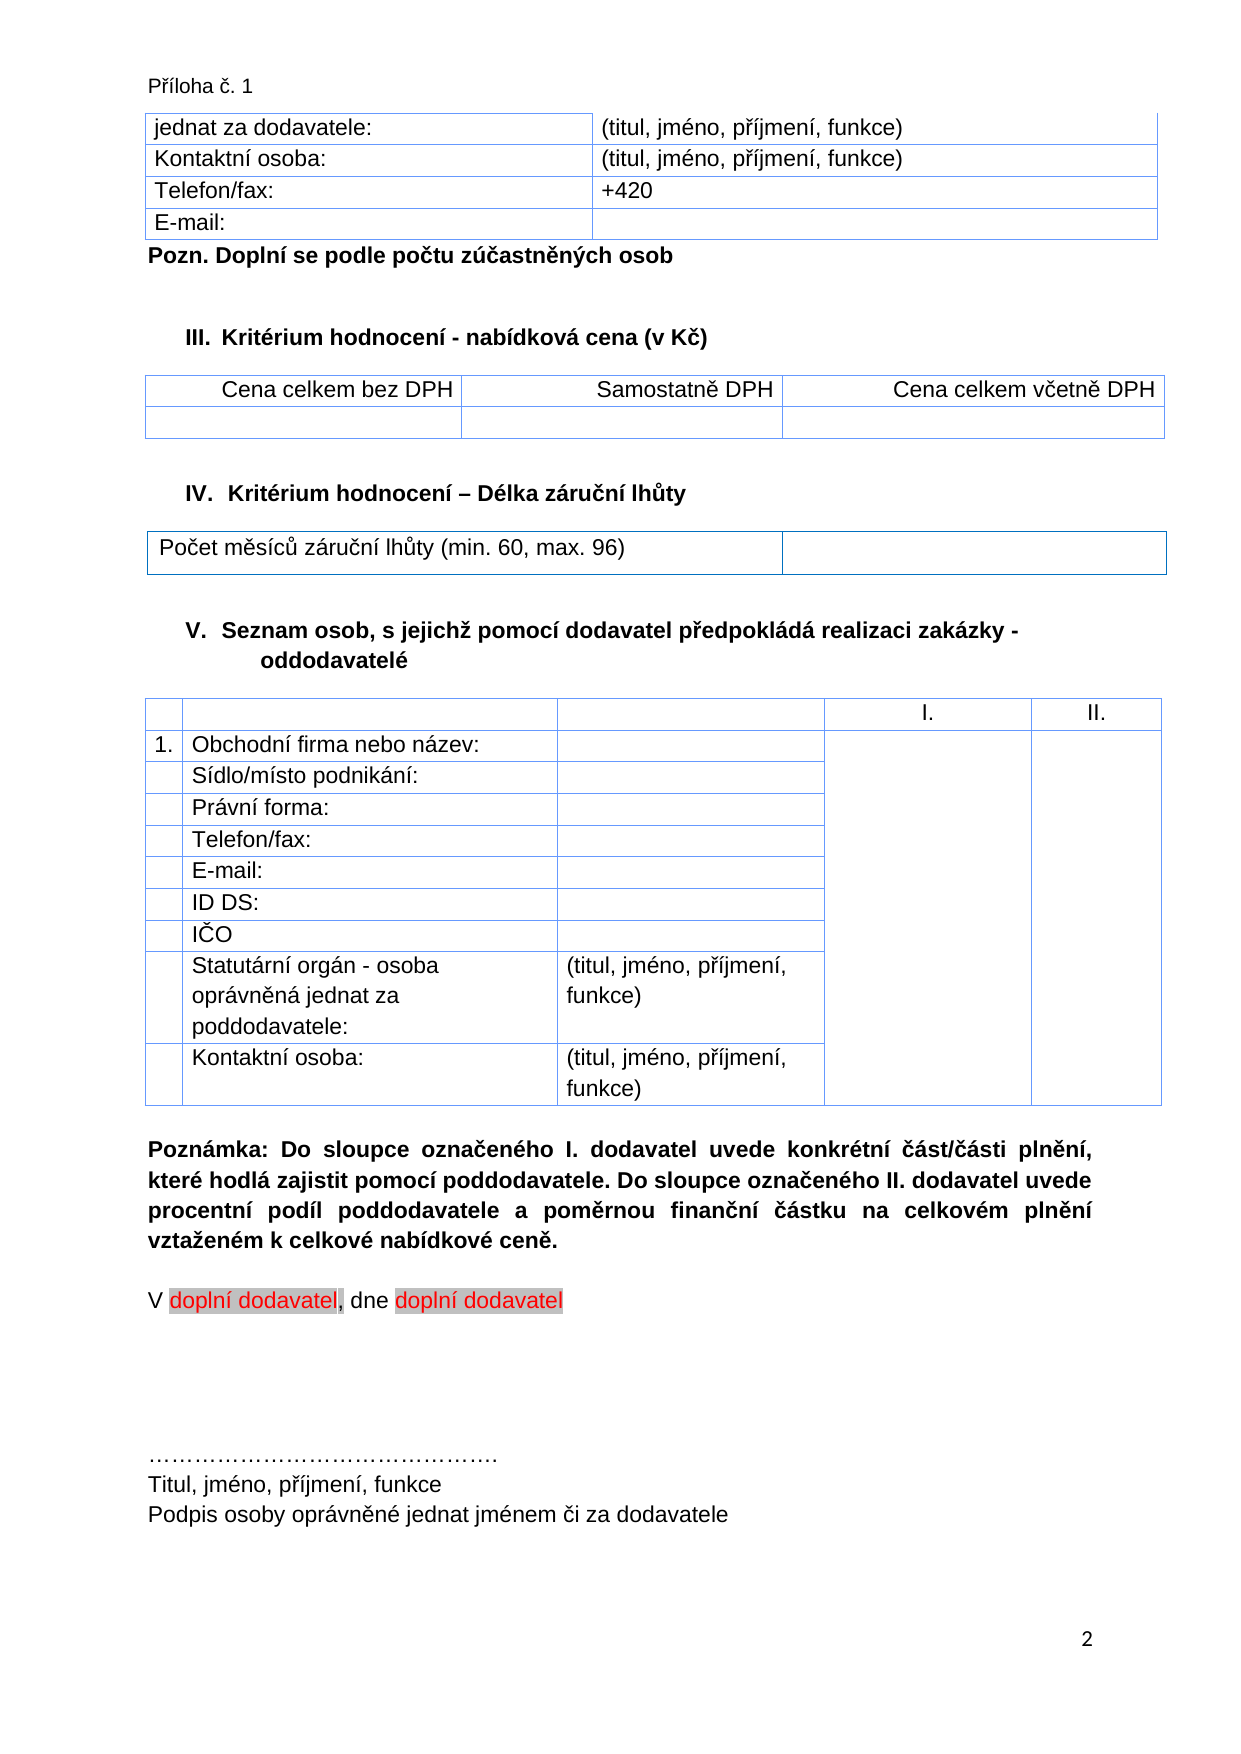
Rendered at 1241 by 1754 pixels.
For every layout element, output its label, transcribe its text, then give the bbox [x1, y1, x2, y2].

text V doplní dodavatel, dne doplní dodavatel [148, 1287, 1093, 1314]
table_cell Právní forma: [183, 794, 557, 824]
table_cell [146, 857, 182, 888]
text ………………………………………. Titul, jméno, příjmení, funkce [148, 1441, 1093, 1497]
table_cell [825, 731, 1031, 1105]
text Podpis osoby oprávněné jednat jménem či za dodavatele [148, 1501, 1093, 1528]
table_cell [593, 209, 1157, 239]
table_header [146, 699, 182, 729]
table_header Samostatně DPH [462, 376, 782, 406]
table_cell +420 [593, 177, 1157, 207]
table_cell Sídlo/místo podnikání: [183, 762, 557, 793]
table_header Cena celkem bez DPH [146, 376, 461, 406]
table_cell [146, 952, 182, 1043]
table_cell [146, 794, 182, 824]
table_header [558, 699, 824, 729]
table_cell [558, 794, 824, 824]
table_cell [146, 1044, 182, 1105]
table_header Počet měsíců záruční lhůty (min. 60, max. 96) [148, 532, 782, 574]
table_cell ID DS: [183, 889, 557, 919]
table_header I. [825, 699, 1031, 729]
list Seznam osob, s jejichž pomocí dodavatel předpokládá realizaci zakázky - oddodavatelé [185, 617, 1093, 673]
table_cell [558, 921, 824, 951]
list Kritérium hodnocení – Délka záruční lhůty [185, 480, 1093, 506]
table_cell [558, 857, 824, 888]
table_header [183, 699, 557, 729]
list Kritérium hodnocení - nabídková cena (v Kč) [185, 323, 1093, 350]
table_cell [146, 114, 592, 144]
table_cell (titul, jméno, příjmení, funkce) [558, 1044, 824, 1105]
table_cell [146, 826, 182, 856]
table_cell Obchodní firma nebo název: [183, 731, 557, 761]
table_cell [146, 889, 182, 919]
table_cell [146, 762, 182, 793]
table_cell [558, 762, 824, 793]
table_header II. [1032, 699, 1161, 729]
table_cell Statutární orgán - osoba oprávněná jednat za poddodavatele: [183, 952, 557, 1043]
table_cell [558, 826, 824, 856]
table_cell [558, 731, 824, 761]
table_cell Kontaktní osoba: [146, 145, 592, 176]
table_cell [146, 407, 461, 437]
text Poznámka: Do sloupce označeného I. dodavatel uvede konkrétní část/části plnění, které hodlá zajistit pomocí poddodavatele. Do sloupce označeného II. dodavatel uvede procentní podíl poddodavatele a poměrnou finanční částku na celkovém plnění vztaženém k celkové nabídkové ceně. [148, 1136, 1093, 1253]
table_cell [146, 921, 182, 951]
table_cell [462, 407, 782, 437]
table_cell E-mail: [183, 857, 557, 888]
table_cell (titul, jméno, příjmení, funkce) [593, 145, 1157, 176]
table_cell Kontaktní osoba: [183, 1044, 557, 1105]
table_cell IČO [183, 921, 557, 951]
table_cell Telefon/fax: [146, 177, 592, 207]
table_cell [593, 113, 1157, 144]
table_cell [558, 889, 824, 919]
table_cell (titul, jméno, příjmení, funkce) [558, 952, 824, 1043]
table_header [783, 532, 1166, 574]
table_header Cena celkem včetně DPH [783, 376, 1164, 406]
text Pozn. Doplní se podle počtu zúčastněných osob [148, 240, 1093, 269]
table_cell Telefon/fax: [183, 826, 557, 856]
table_cell 1. [146, 731, 182, 761]
table_cell E-mail: [146, 209, 592, 239]
table_cell [783, 407, 1164, 437]
table_cell [1032, 731, 1161, 1105]
